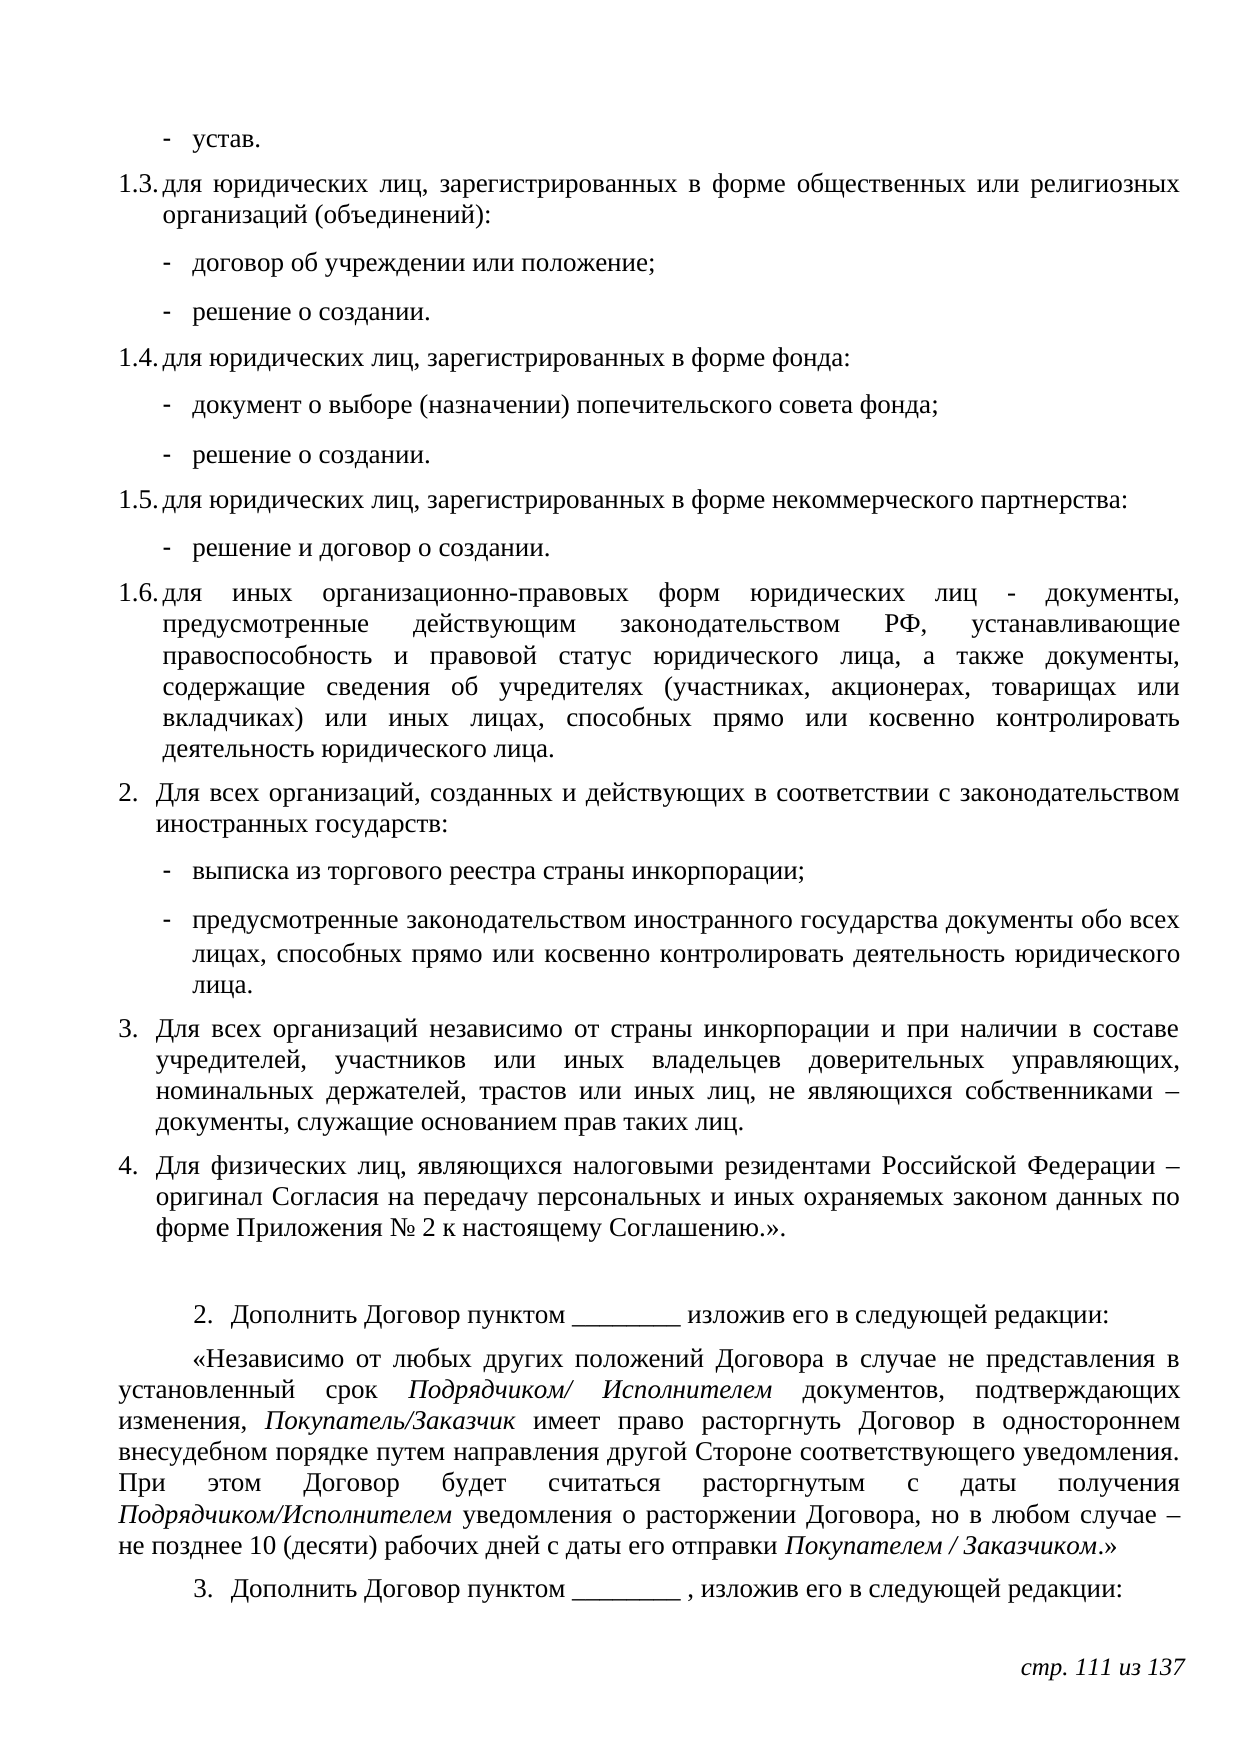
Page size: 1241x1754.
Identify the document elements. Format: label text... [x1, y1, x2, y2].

text «Независимо от любых других положений Договора в случае не представления в установленный срок Подрядчиком/ Исполнителем документов, подтверждающих изменения, Покупатель/Заказчик имеет право расторгнуть Договор в одностороннем внесудебном порядке путем направления другой Стороне соответствующего уведомления. При этом Договор будет считаться расторгнутым с даты получения Подрядчиком/Исполнителем уведомления о расторжении Договора, но в любом случае – не позднее 10 (десяти) рабочих дней с даты его отправки Покупателем / Заказчиком.» [118, 1342, 1181, 1560]
list для юридических лиц, зарегистрированных в форме некоммерческого партнерства: [118, 483, 1181, 514]
list решение о создании. [162, 434, 1181, 471]
list решение и договор о создании. [162, 527, 1181, 564]
list Для физических лиц, являющихся налоговыми резидентами Российской Федерации – оригинал Согласия на передачу персональных и иных охраняемых законом данных по форме Приложения № 2 к настоящему Соглашению.». [118, 1149, 1181, 1242]
list для юридических лиц, зарегистрированных в форме фонда: [118, 341, 1181, 372]
list устав. [162, 118, 1181, 155]
list для юридических лиц, зарегистрированных в форме общественных или религиозных организаций (объединений): [118, 167, 1181, 230]
list решение о создании. [162, 292, 1181, 328]
list Для всех организаций, созданных и действующих в соответствии с законодательством иностранных государств: [118, 776, 1181, 838]
list Дополнить Договор пунктом ________ изложив его в следующей редакции: [193, 1298, 1181, 1329]
list Для всех организаций независимо от страны инкорпорации и при наличии в составе учредителей, участников или иных владельцев доверительных управляющих, номинальных держателей, трастов или иных лиц, не являющихся собственниками – документы, служащие основанием прав таких лиц. [118, 1012, 1181, 1136]
list документ о выборе (назначении) попечительского совета фонда; [162, 385, 1181, 422]
list выписка из торгового реестра страны инкорпорации; [162, 851, 1181, 887]
list предусмотренные законодательством иностранного государства документы обо всех лицах, способных прямо или косвенно контролировать деятельность юридического лица. [162, 900, 1181, 999]
list Дополнить Договор пунктом ________ , изложив его в следующей редакции: [193, 1572, 1181, 1604]
list для иных организационно-правовых форм юридических лиц - документы, предусмотренные действующим законодательством РФ, устанавливающие правоспособность и правовой статус юридического лица, а также документы, содержащие сведения об учредителях (участниках, акционерах, товарищах или вкладчиках) или иных лицах, способных прямо или косвенно контролировать деятельность юридического лица. [118, 576, 1181, 763]
list договор об учреждении или положение; [162, 242, 1181, 279]
